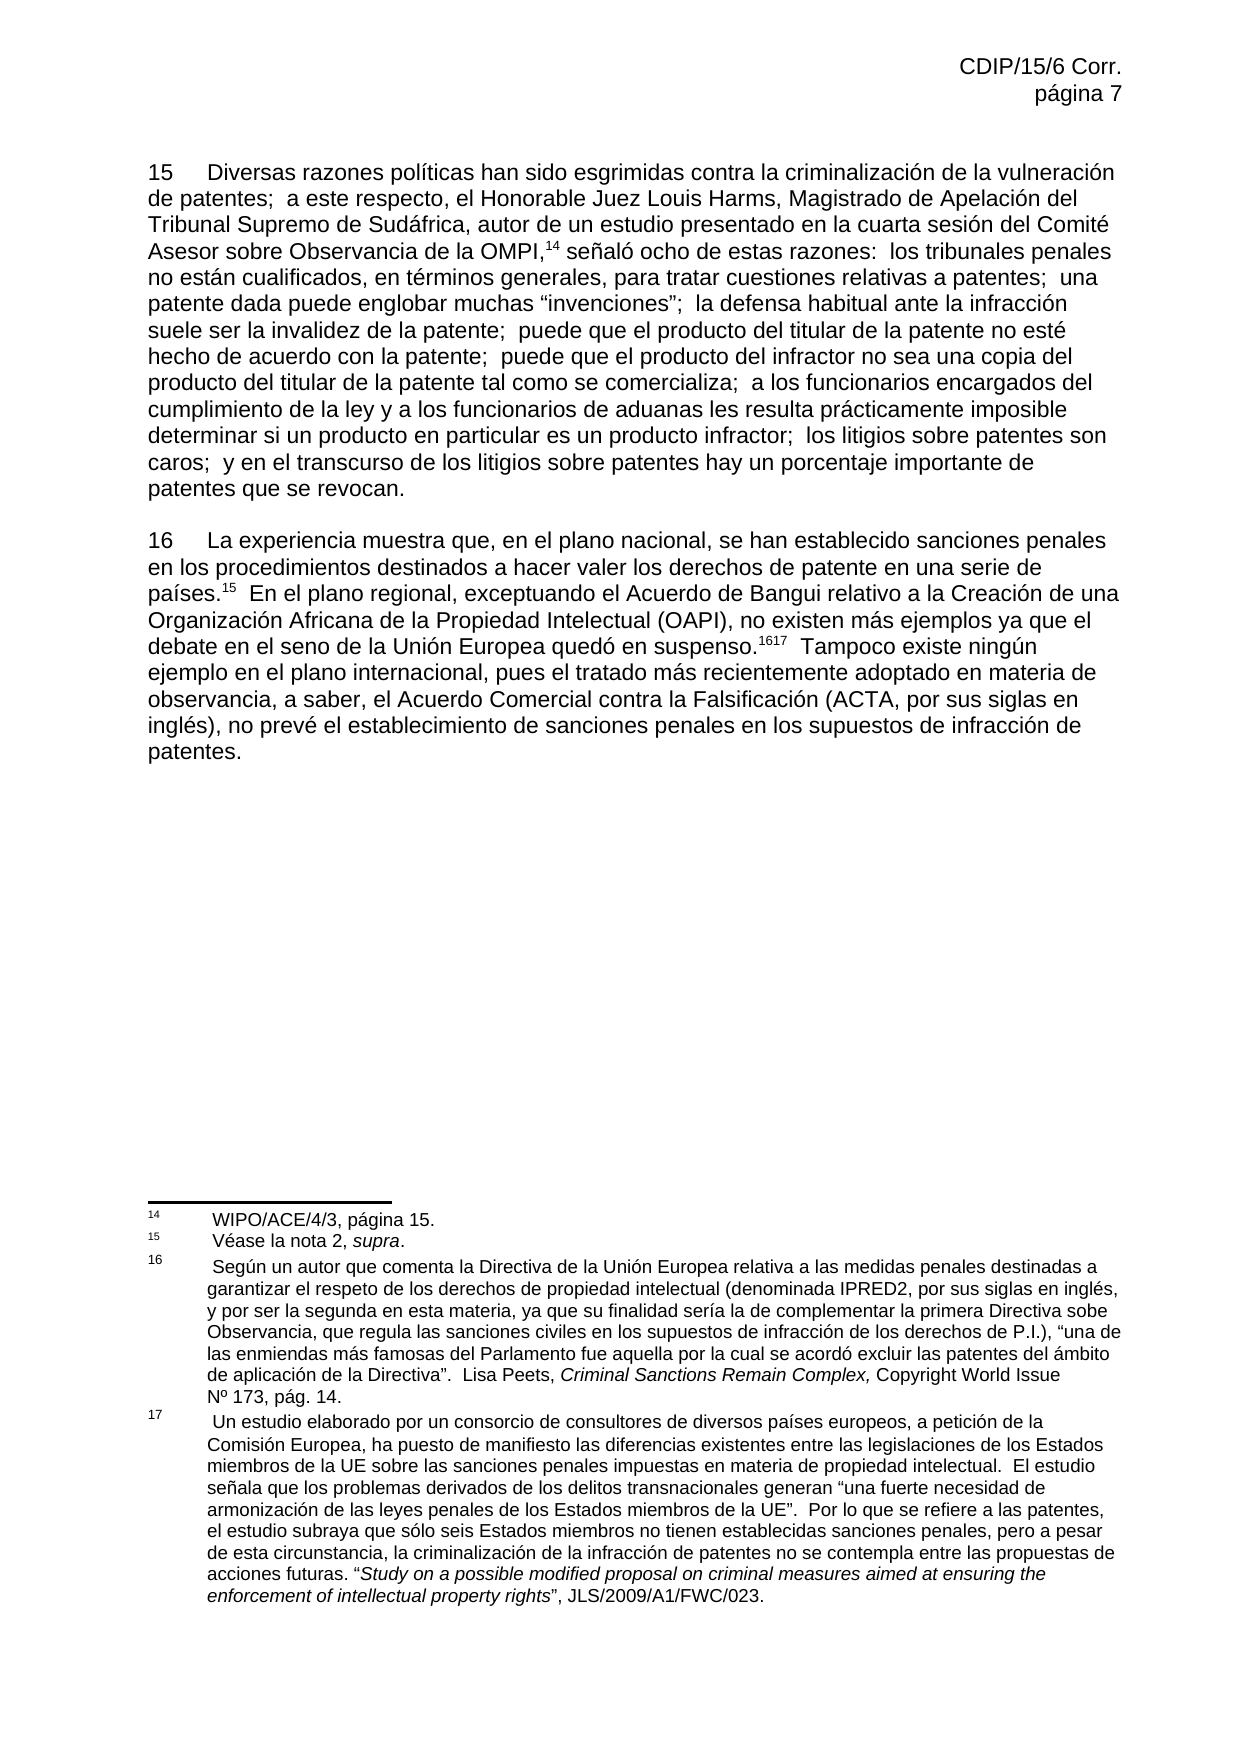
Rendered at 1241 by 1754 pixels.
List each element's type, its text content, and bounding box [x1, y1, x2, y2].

text La experiencia muestra que, en el plano nacional, se han establecido sanciones penales en los procedimientos destinados a hacer valer los derechos de patente en una serie de países. En el plano regional, exceptuando el Acuerdo de Bangui relativo a la Creación de una Organización Africana de la Propiedad Intelectual (OAPI), no existen más ejemplos ya que el debate en el seno de la Unión Europea quedó en suspenso. Tampoco existe ningún ejemplo en el plano internacional, pues el tratado más recientemente adoptado en materia de observancia, a saber, el Acuerdo Comercial contra la Falsificación (ACTA, por sus siglas en inglés), no prevé el establecimiento de sanciones penales en los supuestos de infracción de patentes. [148, 527, 1122, 765]
text Diversas razones políticas han sido esgrimidas contra la criminalización de la vulneración de patentes; a este respecto, el Honorable Juez Louis Harms, Magistrado de Apelación del Tribunal Supremo de Sudáfrica, autor de un estudio presentado en la cuarta sesión del Comité Asesor sobre Observancia de la OMPI, señaló ocho de estas razones: los tribunales penales no están cualificados, en términos generales, para tratar cuestiones relativas a patentes; una patente dada puede englobar muchas “invenciones”; la defensa habitual ante la infracción suele ser la invalidez de la patente; puede que el producto del titular de la patente no esté hecho de acuerdo con la patente; puede que el producto del infractor no sea una copia del producto del titular de la patente tal como se comercializa; a los funcionarios encargados del cumplimiento de la ley y a los funcionarios de aduanas les resulta prácticamente imposible determinar si un producto en particular es un producto infractor; los litigios sobre patentes son caros; y en el transcurso de los litigios sobre patentes hay un porcentaje importante de patentes que se revocan. [148, 158, 1122, 501]
